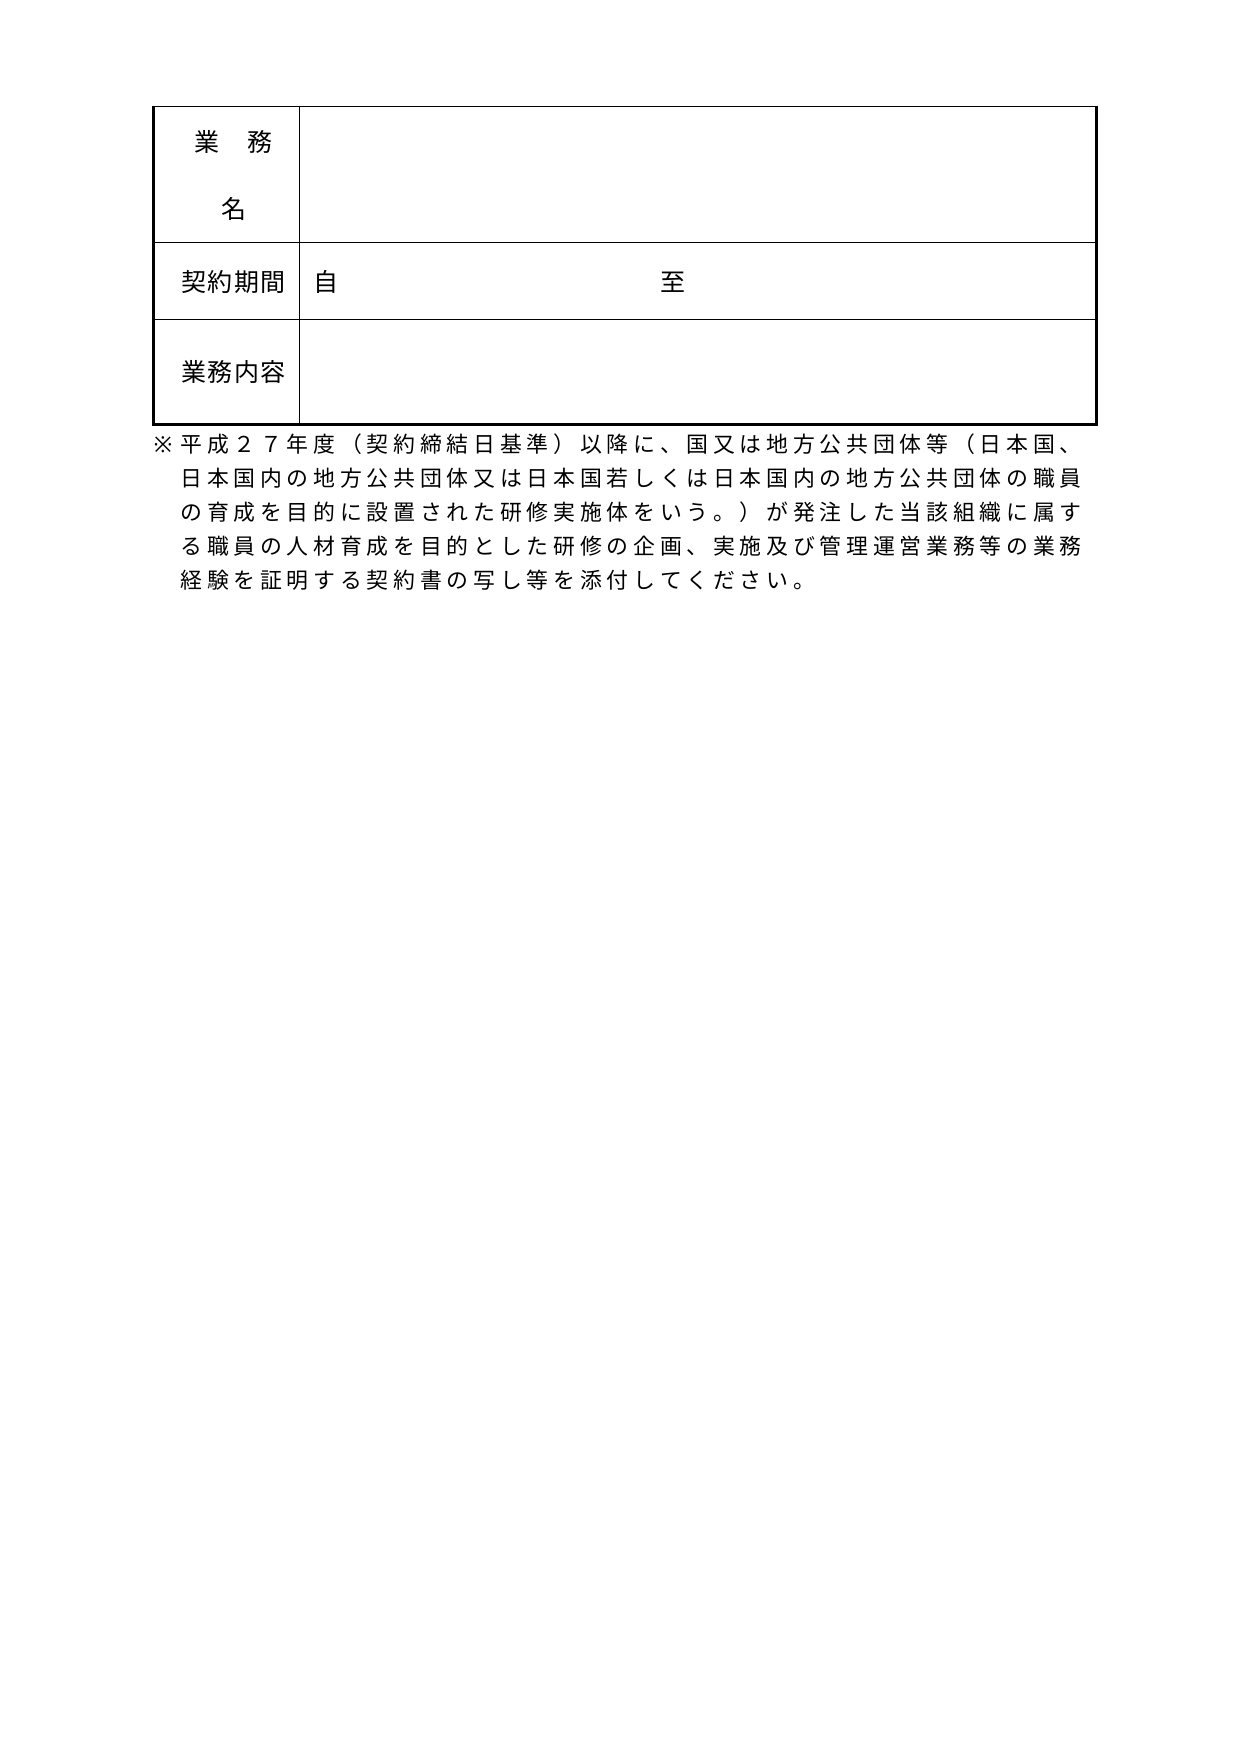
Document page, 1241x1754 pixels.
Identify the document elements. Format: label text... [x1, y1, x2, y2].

table_cell 業 務 名 [155, 107, 299, 242]
text ※平成２７年度（契約締結日基準）以降に、国又は地方公共団体等（日本国、日本国内の地方公共団体又は日本国若しくは日本国内の地方公共団体の職員の育成を目的に設置された研修実施体をいう。）が発注した当該組織に属する職員の人材育成を目的とした研修の企画、実施及び管理運営業務等の業務経験を証明する契約書の写し等を添付してください。 [153, 426, 1087, 596]
table_cell 業務内容 [155, 320, 299, 423]
table_cell 自 至 [300, 243, 1095, 318]
table_cell [300, 107, 1095, 242]
table_cell [300, 320, 1095, 423]
table_cell 契約期間 [155, 243, 299, 318]
